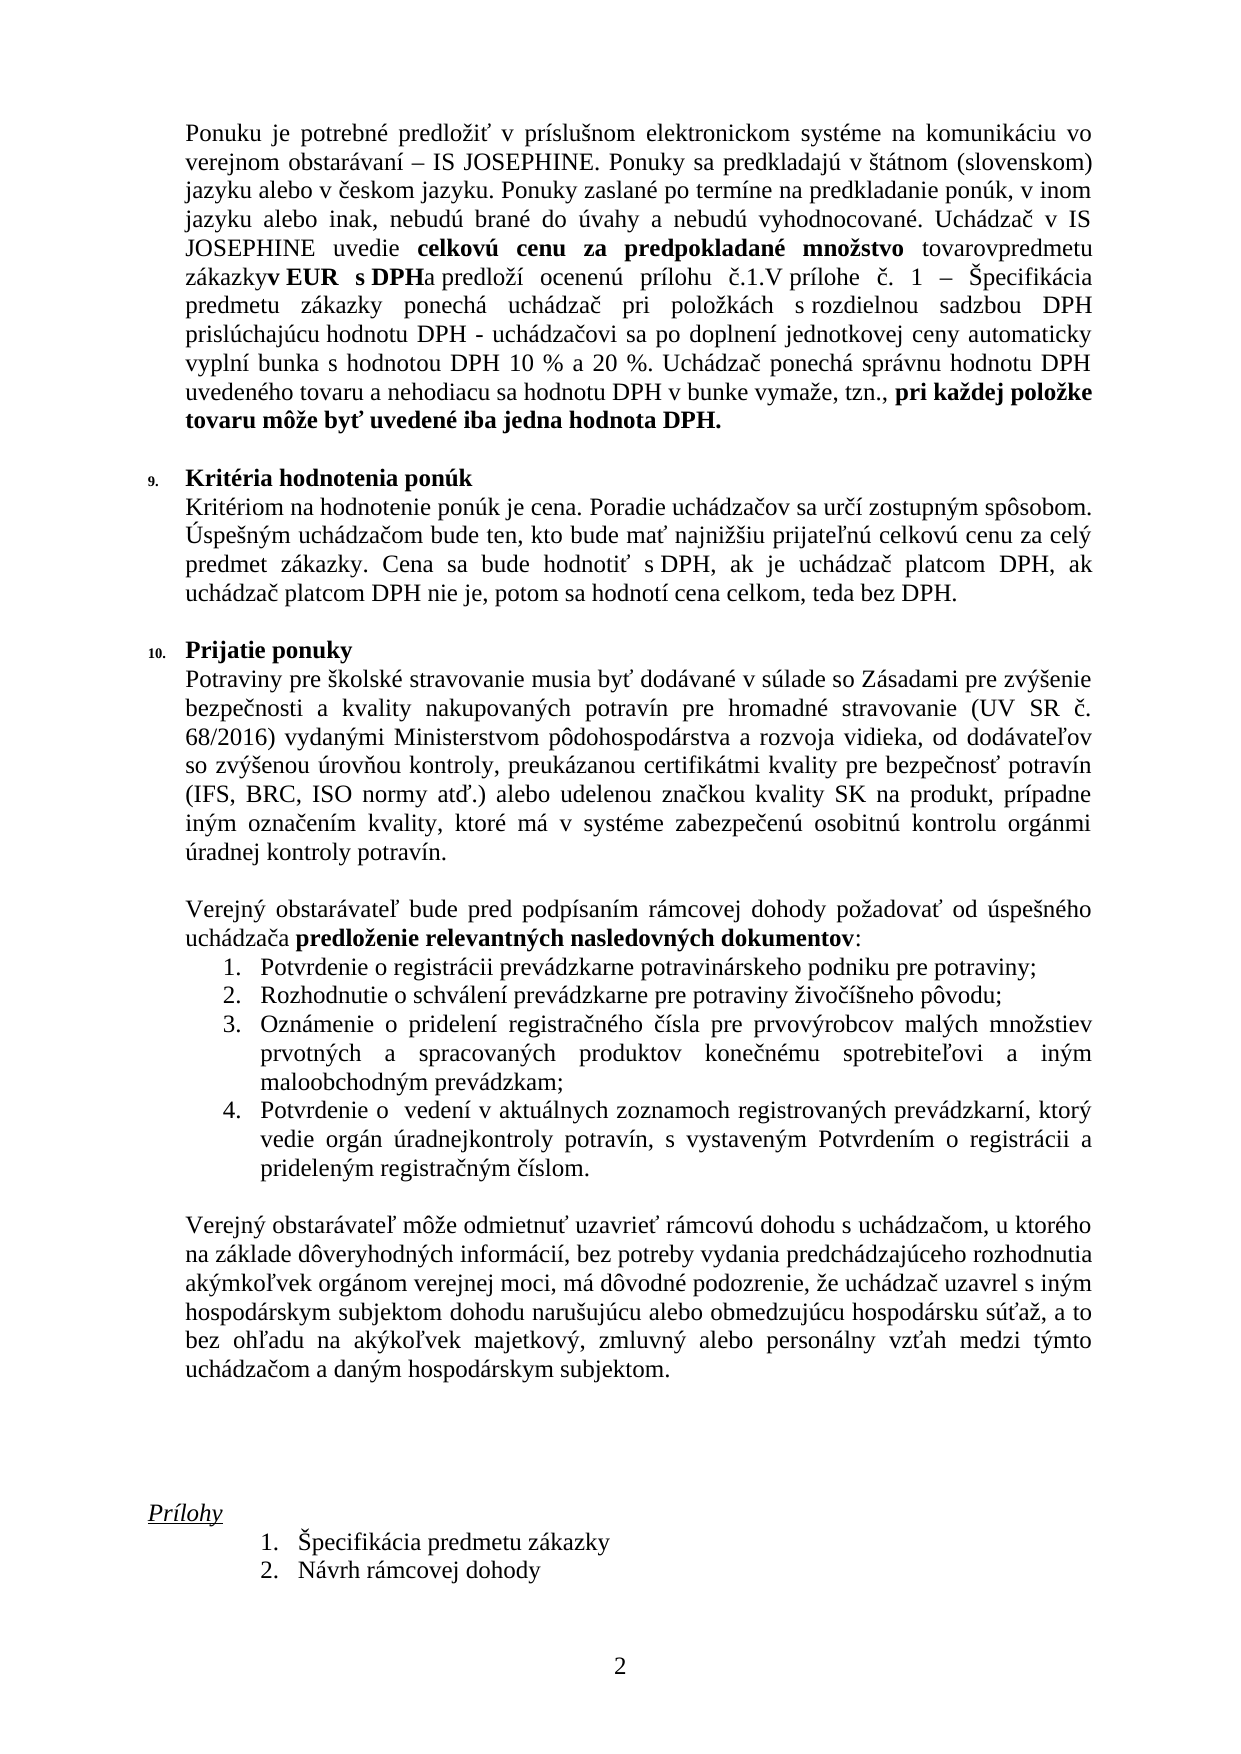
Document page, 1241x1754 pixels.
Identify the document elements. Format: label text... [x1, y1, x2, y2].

list Ponuku je potrebné predložiť v príslušnom elektronickom systéme na komunikáciu vo verejnom obstarávaní – IS JOSEPHINE. Ponuky sa predkladajú v štátnom (slovenskom) jazyku alebo v českom jazyku. Ponuky zaslané po termíne na predkladanie ponúk, v inom jazyku alebo inak, nebudú brané do úvahy a nebudú vyhodnocované. Uchádzač v IS JOSEPHINE uvedie celkovú cenu za predpokladané množstvo tovarovpredmetu zákazkyv EUR s DPHa predloží ocenenú prílohu č.1.V prílohe č. 1 – Špecifikácia predmetu zákazky ponechá uchádzač pri položkách s rozdielnou sadzbou DPH prislúchajúcu hodnotu DPH - uchádzačovi sa po doplnení jednotkovej ceny automaticky vyplní bunka s hodnotou DPH 10 % a 20 %. Uchádzač ponechá správnu hodnotu DPH uvedeného tovaru a nehodiacu sa hodnotu DPH v bunke vymaže, tzn., pri každej položke tovaru môže byť uvedené iba jedna hodnota DPH. [185, 118, 1093, 434]
list Prijatie ponuky [148, 636, 1093, 664]
text Verejný obstarávateľ môže odmietnuť uzavrieť rámcovú dohodu s uchádzačom, u ktorého na základe dôveryhodných informácií, bez potreby vydania predchádzajúceho rozhodnutia akýmkoľvek orgánom verejnej moci, má dôvodné podozrenie, že uchádzač uzavrel s iným hospodárskym subjektom dohodu narušujúcu alebo obmedzujúcu hospodársku súťaž, a to bez ohľadu na akýkoľvek majetkový, zmluvný alebo personálny vzťah medzi týmto uchádzačom a daným hospodárskym subjektom. [185, 1211, 1093, 1383]
list Kritéria hodnotenia ponúk [148, 463, 1093, 492]
text Kritériom na hodnotenie ponúk je cena. Poradie uchádzačov sa určí zostupným spôsobom. Úspešným uchádzačom bude ten, kto bude mať najnižšiu prijateľnú celkovú cenu za celý predmet zákazky. Cena sa bude hodnotiť s DPH, ak je uchádzač platcom DPH, ak uchádzač platcom DPH nie je, potom sa hodnotí cena celkom, teda bez DPH. [185, 492, 1093, 607]
list Oznámenie o pridelení registračného čísla pre prvovýrobcov malých množstiev prvotných a spracovaných produktov konečnému spotrebiteľovi a iným maloobchodným prevádzkam; [223, 1009, 1093, 1096]
list Rozhodnutie o schválení prevádzkarne pre potraviny živočíšneho pôvodu; [223, 981, 1093, 1009]
list Potvrdenie o vedení v aktuálnych zoznamoch registrovaných prevádzkarní, ktorý vedie orgán úradnejkontroly potravín, s vystaveným Potvrdením o registrácii a prideleným registračným číslom. [223, 1096, 1093, 1182]
text Verejný obstarávateľ bude pred podpísaním rámcovej dohody požadovať od úspešného uchádzača predloženie relevantných nasledovných dokumentov: [185, 894, 1093, 952]
list Potvrdenie o registrácii prevádzkarne potravinárskeho podniku pre potraviny; [223, 952, 1093, 981]
list Špecifikácia predmetu zákazky [260, 1527, 1093, 1556]
text Prílohy [148, 1498, 1093, 1527]
list Návrh rámcovej dohody [260, 1556, 1093, 1584]
text Potraviny pre školské stravovanie musia byť dodávané v súlade so Zásadami pre zvýšenie bezpečnosti a kvality nakupovaných potravín pre hromadné stravovanie (UV SR č. 68/2016) vydanými Ministerstvom pôdohospodárstva a rozvoja vidieka, od dodávateľov so zvýšenou úrovňou kontroly, preukázanou certifikátmi kvality pre bezpečnosť potravín (IFS, BRC, ISO normy atď.) alebo udelenou značkou kvality SK na produkt, prípadne iným označením kvality, ktoré má v systéme zabezpečenú osobitnú kontrolu orgánmi úradnej kontroly potravín. [185, 664, 1093, 866]
